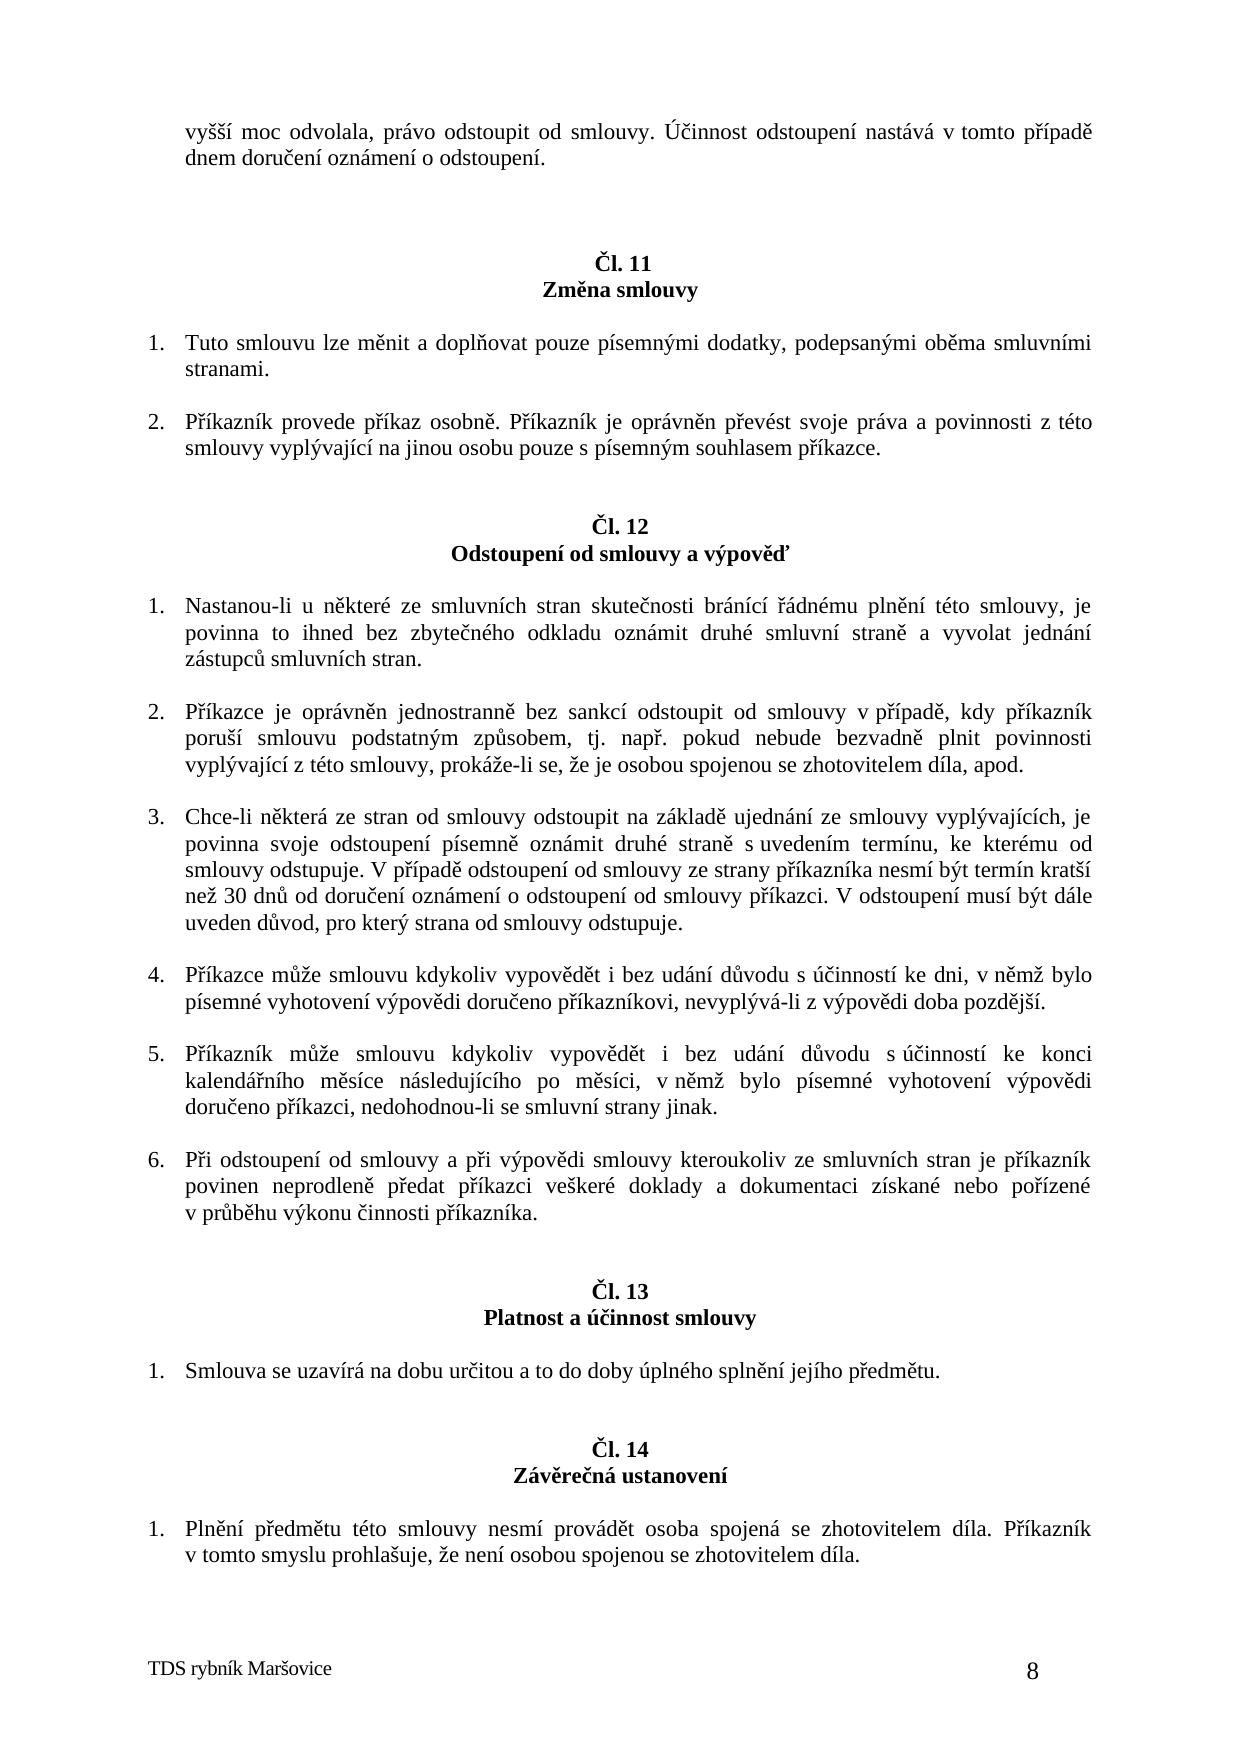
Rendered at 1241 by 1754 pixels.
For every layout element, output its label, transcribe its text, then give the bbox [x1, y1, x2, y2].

text Čl. 12 [148, 513, 1092, 540]
list Smlouva se uzavírá na dobu určitou a to do doby úplného splnění jejího předmětu. [148, 1357, 1092, 1383]
list Chce-li některá ze stran od smlouvy odstoupit na základě ujednání ze smlouvy vyplývajících, je povinna svoje odstoupení písemně oznámit druhé straně s uvedením termínu, ke kterému od smlouvy odstupuje. V případě odstoupení od smlouvy ze strany příkazníka nesmí být termín kratší než 30 dnů od doručení oznámení o odstoupení od smlouvy příkazci. V odstoupení musí být dále uveden důvod, pro který strana od smlouvy odstupuje. [148, 803, 1092, 935]
text Závěrečná ustanovení [148, 1462, 1092, 1488]
text Čl. 11 [148, 250, 1092, 276]
list Příkazník může smlouvu kdykoliv vypovědět i bez udání důvodu s účinností ke konci kalendářního měsíce následujícího po měsíci, v němž bylo písemné vyhotovení výpovědi doručeno příkazci, nedohodnou-li se smluvní strany jinak. [148, 1041, 1092, 1119]
list Příkazník provede příkaz osobně. Příkazník je oprávněn převést svoje práva a povinnosti z této smlouvy vyplývající na jinou osobu pouze s písemným souhlasem příkazce. [148, 408, 1092, 461]
text Čl. 14 [148, 1436, 1092, 1462]
list Příkazce může smlouvu kdykoliv vypovědět i bez udání důvodu s účinností ke dni, v němž bylo písemné vyhotovení výpovědi doručeno příkazníkovi, nevyplývá-li z výpovědi doba pozdější. [148, 961, 1092, 1014]
list Nastanou-li u některé ze smluvních stran skutečnosti bránící řádnému plnění této smlouvy, je povinna to ihned bez zbytečného odkladu oznámit druhé smluvní straně a vyvolat jednání zástupců smluvních stran. [148, 592, 1092, 672]
text Čl. 13 [148, 1278, 1092, 1304]
text Odstoupení od smlouvy a výpověď [148, 540, 1092, 566]
list Při odstoupení od smlouvy a při výpovědi smlouvy kteroukoliv ze smluvních stran je příkazník povinen neprodleně předat příkazci veškeré doklady a dokumentaci získané nebo pořízené v průběhu výkonu činnosti příkazníka. [148, 1146, 1092, 1225]
list Tuto smlouvu lze měnit a doplňovat pouze písemnými dodatky, podepsanými oběma smluvními stranami. [148, 329, 1092, 382]
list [148, 118, 1092, 171]
list Plnění předmětu této smlouvy nesmí provádět osoba spojená se zhotovitelem díla. Příkazník v tomto smyslu prohlašuje, že není osobou spojenou se zhotovitelem díla. [148, 1515, 1092, 1568]
list Příkazce je oprávněn jednostranně bez sankcí odstoupit od smlouvy v případě, kdy příkazník poruší smlouvu podstatným způsobem, tj. např. pokud nebude bezvadně plnit povinnosti vyplývající z této smlouvy, prokáže-li se, že je osobou spojenou se zhotovitelem díla, apod. [148, 698, 1092, 777]
text Změna smlouvy [148, 276, 1092, 303]
text Platnost a účinnost smlouvy [148, 1304, 1092, 1330]
